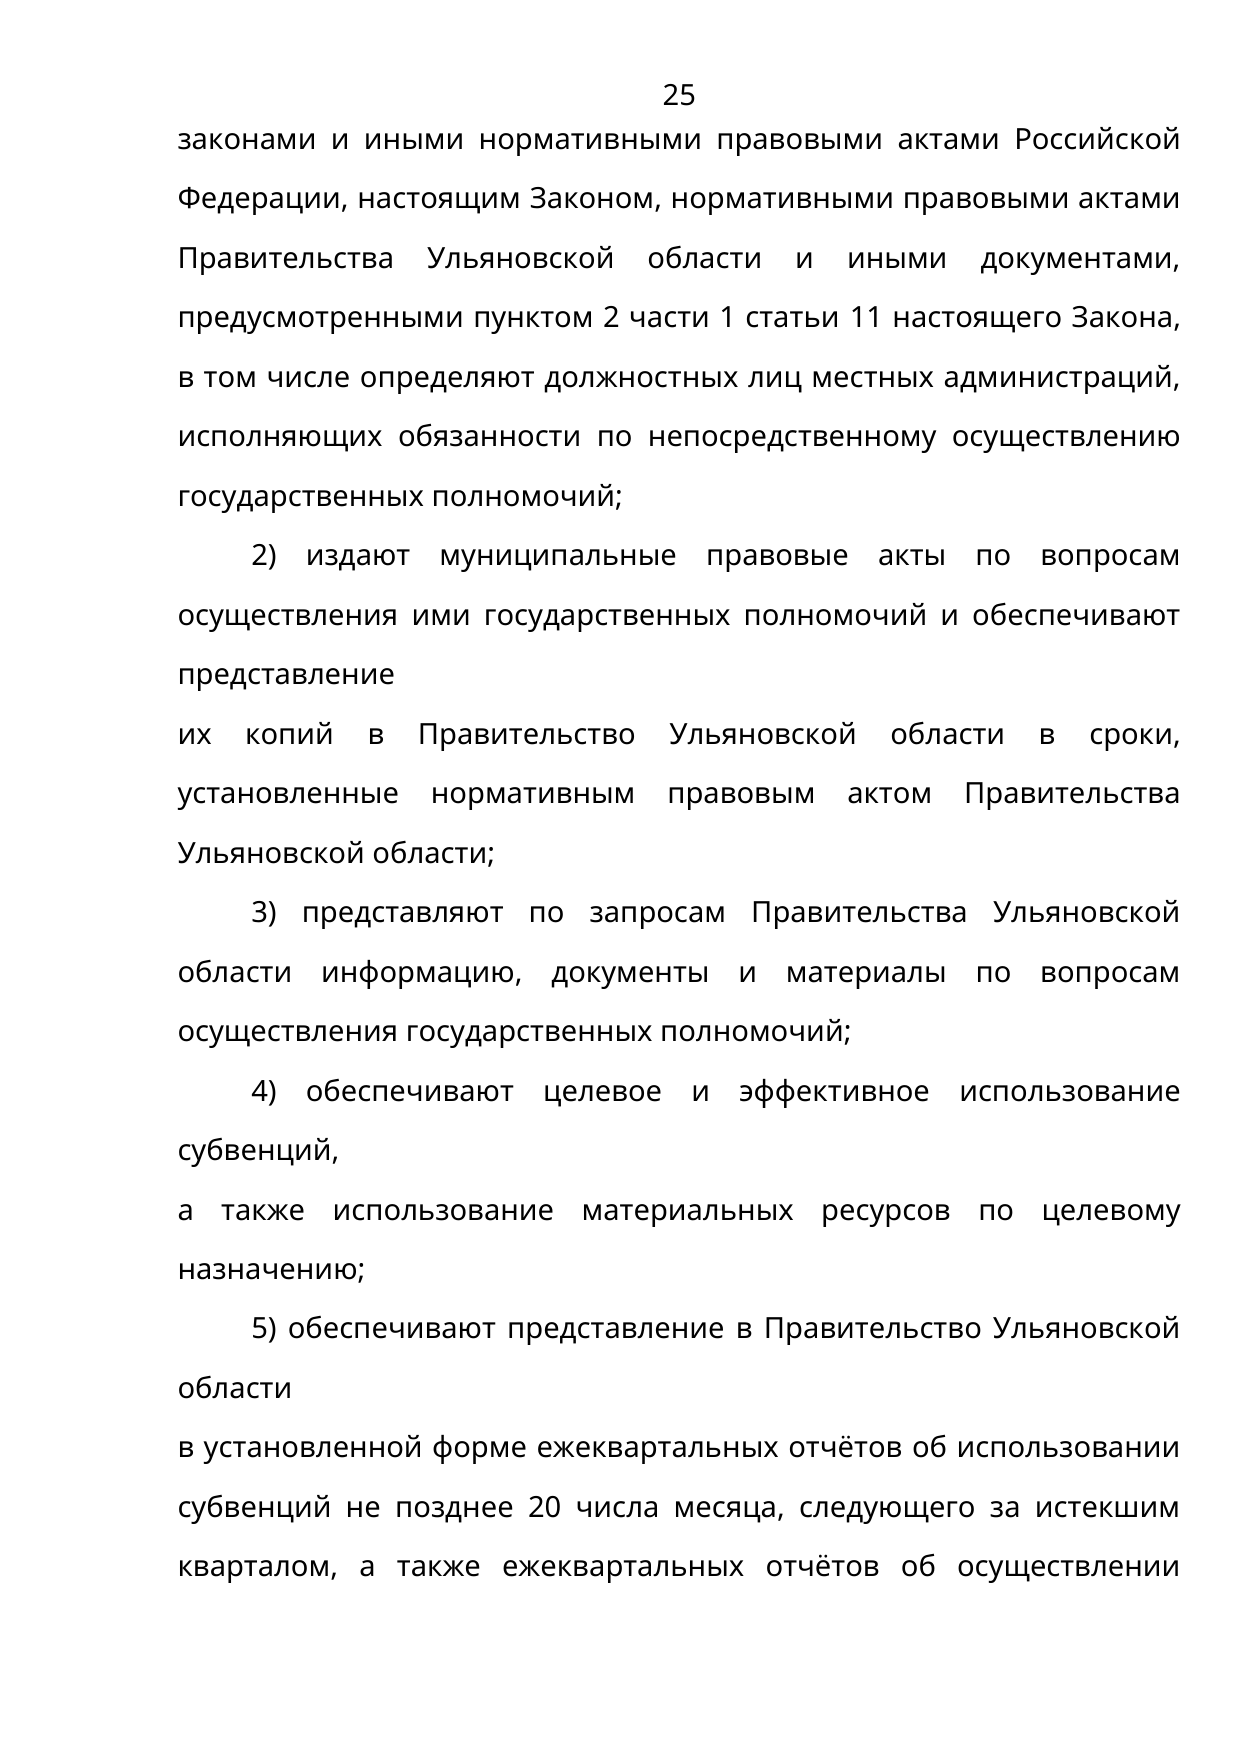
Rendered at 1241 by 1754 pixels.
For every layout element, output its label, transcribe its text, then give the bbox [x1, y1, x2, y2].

text 3) представляют по запросам Правительства Ульяновской области информацию, документы и материалы по вопросам осуществления государственных полномочий; [177, 891, 1181, 1050]
text 4) обеспечивают целевое и эффективное использование субвенций, а также использование материальных ресурсов по целевому назначению; [177, 1070, 1181, 1288]
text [177, 1308, 1181, 1585]
text 2) издают муниципальные правовые акты по вопросам осуществления ими государственных полномочий и обеспечивают представление их копий в Правительство Ульяновской области в сроки, установленные нормативным правовым актом Правительства Ульяновской области; [177, 534, 1181, 872]
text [177, 118, 1181, 515]
